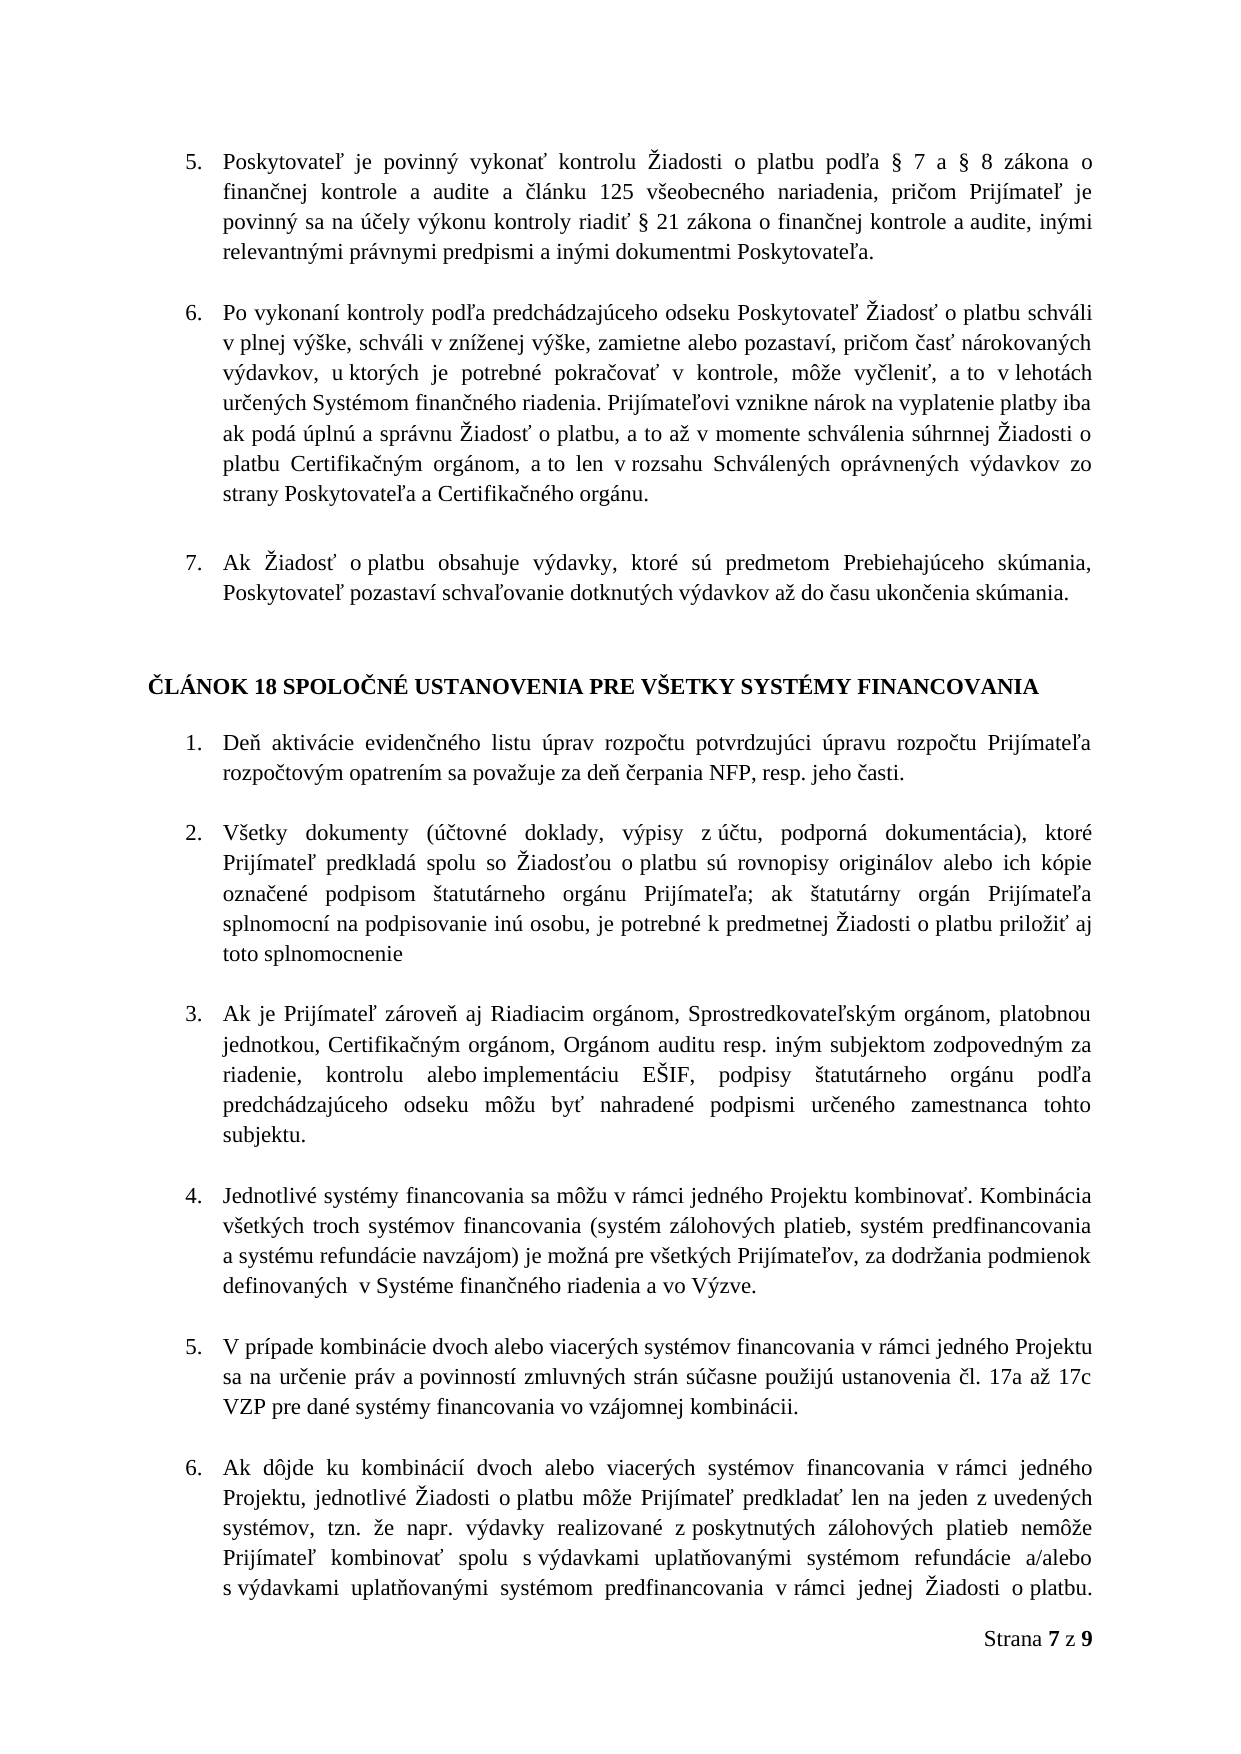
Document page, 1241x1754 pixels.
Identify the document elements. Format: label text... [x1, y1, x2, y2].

list Poskytovateľ je povinný vykonať kontrolu Žiadosti o platbu podľa § 7 a § 8 zákona o finančnej kontrole a audite a článku 125 všeobecného nariadenia, pričom Prijímateľ je povinný sa na účely výkonu kontroly riadiť § 21 zákona o finančnej kontrole a audite, inými relevantnými právnymi predpismi a inými dokumentmi Poskytovateľa. [185, 148, 1092, 265]
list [185, 1453, 1092, 1601]
list V prípade kombinácie dvoch alebo viacerých systémov financovania v rámci jedného Projektu sa na určenie práv a povinností zmluvných strán súčasne použijú ustanovenia čl. 17a až 17c VZP pre dané systémy financovania vo vzájomnej kombinácii. [185, 1333, 1092, 1419]
list Všetky dokumenty (účtovné doklady, výpisy z účtu, podporná dokumentácia), ktoré Prijímateľ predkladá spolu so Žiadosťou o platbu sú rovnopisy originálov alebo ich kópie označené podpisom štatutárneho orgánu Prijímateľa; ak štatutárny orgán Prijímateľa splnomocní na podpisovanie inú osobu, je potrebné k predmetnej Žiadosti o platbu priložiť aj toto splnomocnenie [185, 819, 1092, 966]
list Po vykonaní kontroly podľa predchádzajúceho odseku Poskytovateľ Žiadosť o platbu schváli v plnej výške, schváli v zníženej výške, zamietne alebo pozastaví, pričom časť nárokovaných výdavkov, u ktorých je potrebné pokračovať v kontrole, môže vyčleniť, a to v lehotách určených Systémom finančného riadenia. Prijímateľovi vznikne nárok na vyplatenie platby iba ak podá úplnú a správnu Žiadosť o platbu, a to až v momente schválenia súhrnnej Žiadosti o platbu Certifikačným orgánom, a to len v rozsahu Schválených oprávnených výdavkov zo strany Poskytovateľa a Certifikačného orgánu. [185, 299, 1092, 506]
list Ak Žiadosť o platbu obsahuje výdavky, ktoré sú predmetom Prebiehajúceho skúmania, Poskytovateľ pozastaví schvaľovanie dotknutých výdavkov až do času ukončenia skúmania. [185, 549, 1092, 606]
list Ak je Prijímateľ zároveň aj Riadiacim orgánom, Sprostredkovateľským orgánom, platobnou jednotkou, Certifikačným orgánom, Orgánom auditu resp. iným subjektom zodpovedným za riadenie, kontrolu alebo implementáciu EŠIF, podpisy štatutárneho orgánu podľa predchádzajúceho odseku môžu byť nahradené podpismi určeného zamestnanca tohto subjektu. [185, 1000, 1092, 1148]
text Článok 18 SPOLOČNÉ USTANOVENIA PRE VŠETKY SYSTÉMY FINANCOVANIA [148, 673, 1092, 700]
list Jednotlivé systémy financovania sa môžu v rámci jedného Projektu kombinovať. Kombinácia všetkých troch systémov financovania (systém zálohových platieb, systém predfinancovania a systému refundácie navzájom) je možná pre všetkých Prijímateľov, za dodržania podmienok definovaných v Systéme finančného riadenia a vo Výzve. [185, 1182, 1092, 1299]
list Deň aktivácie evidenčného listu úprav rozpočtu potvrdzujúci úpravu rozpočtu Prijímateľa rozpočtovým opatrením sa považuje za deň čerpania NFP, resp. jeho časti. [185, 728, 1092, 785]
